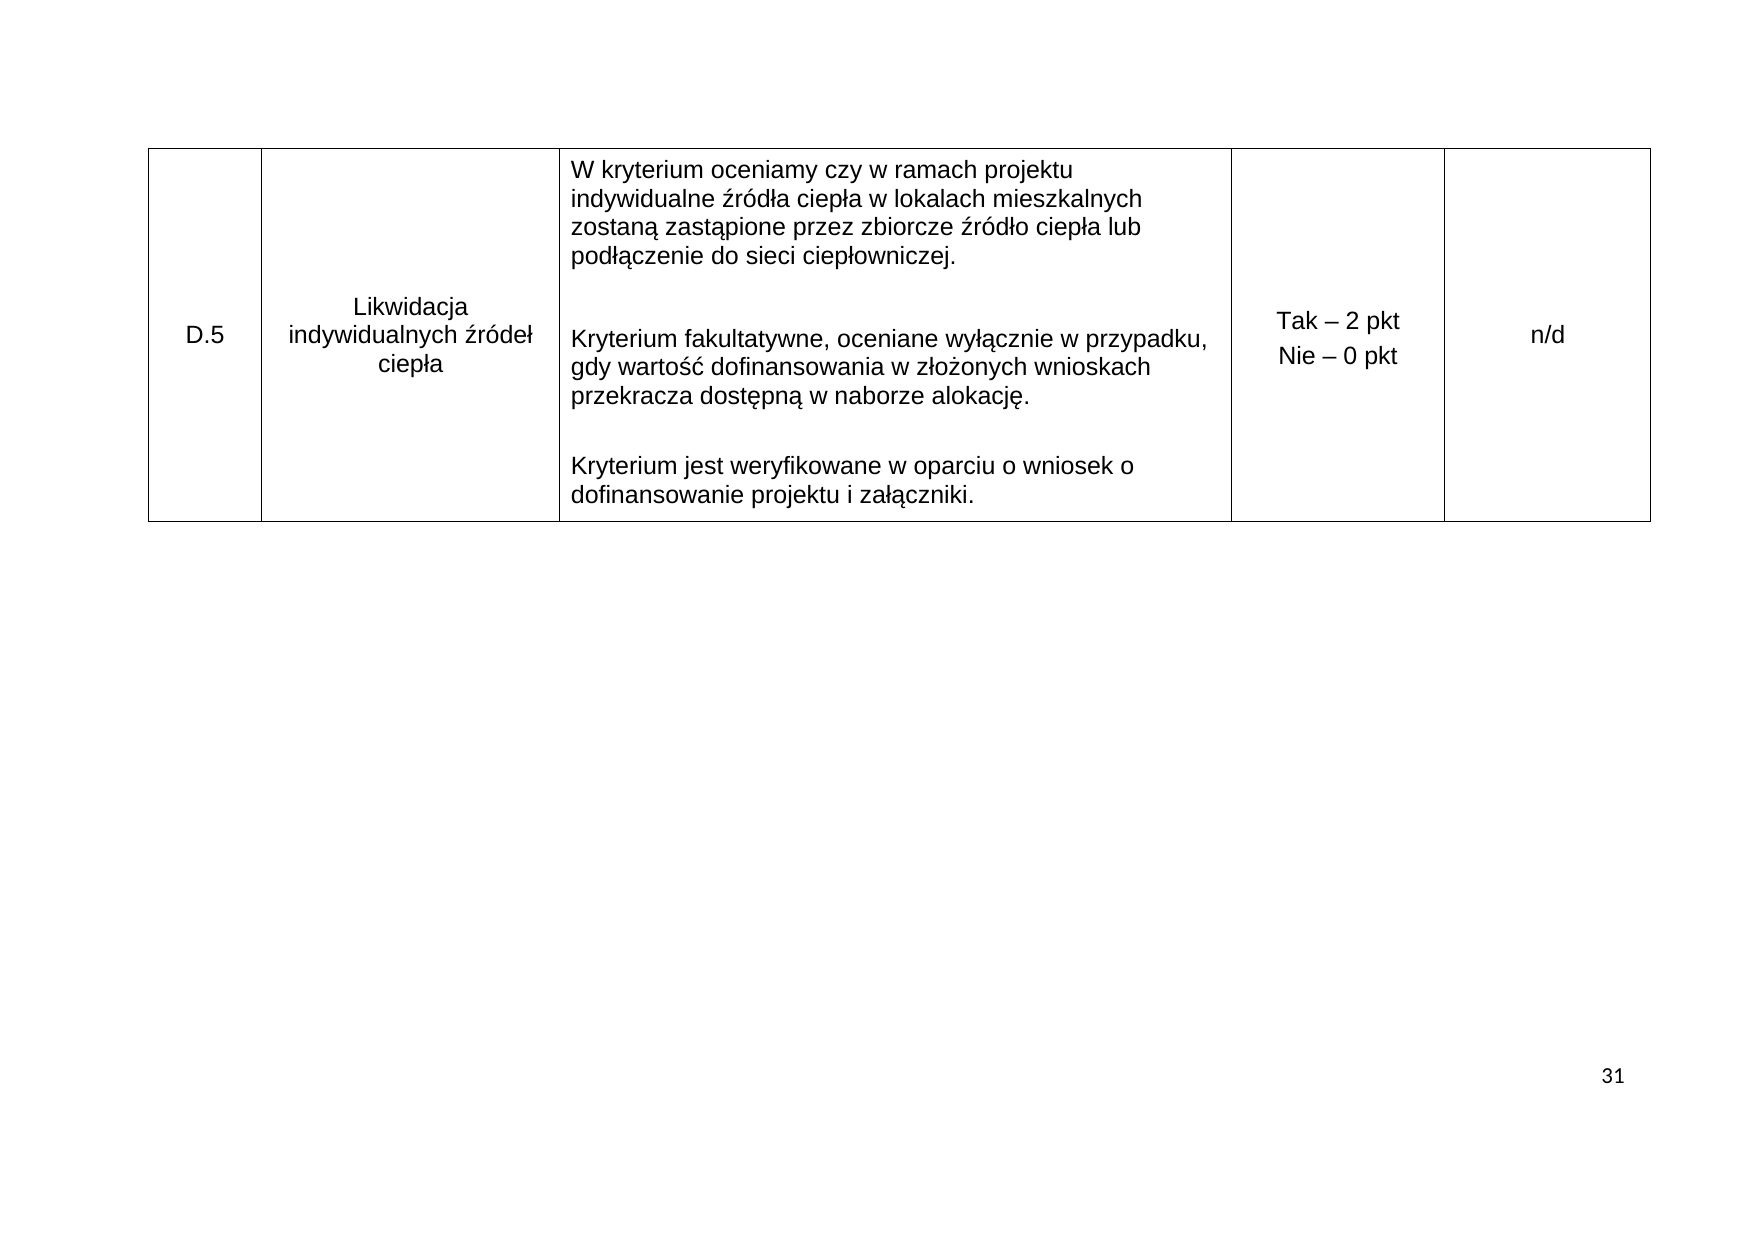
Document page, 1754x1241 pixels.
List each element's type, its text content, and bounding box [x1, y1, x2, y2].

table_cell Likwidacja indywidualnych źródeł ciepła [262, 149, 559, 521]
table_cell n/d [1445, 149, 1650, 521]
table_cell Tak – 2 pkt Nie – 0 pkt [1232, 149, 1444, 521]
table_cell D.5 [149, 149, 261, 521]
table_cell W kryterium oceniamy czy w ramach projektu indywidualne źródła ciepła w lokalach mieszkalnych zostaną zastąpione przez zbiorcze źródło ciepła lub podłączenie do sieci ciepłowniczej. Kryterium fakultatywne, oceniane wyłącznie w przypadku, gdy wartość dofinansowania w złożonych wnioskach przekracza dostępną w naborze alokację. Kryterium jest weryfikowane w oparciu o wniosek o dofinansowanie projektu i załączniki. [560, 149, 1231, 521]
